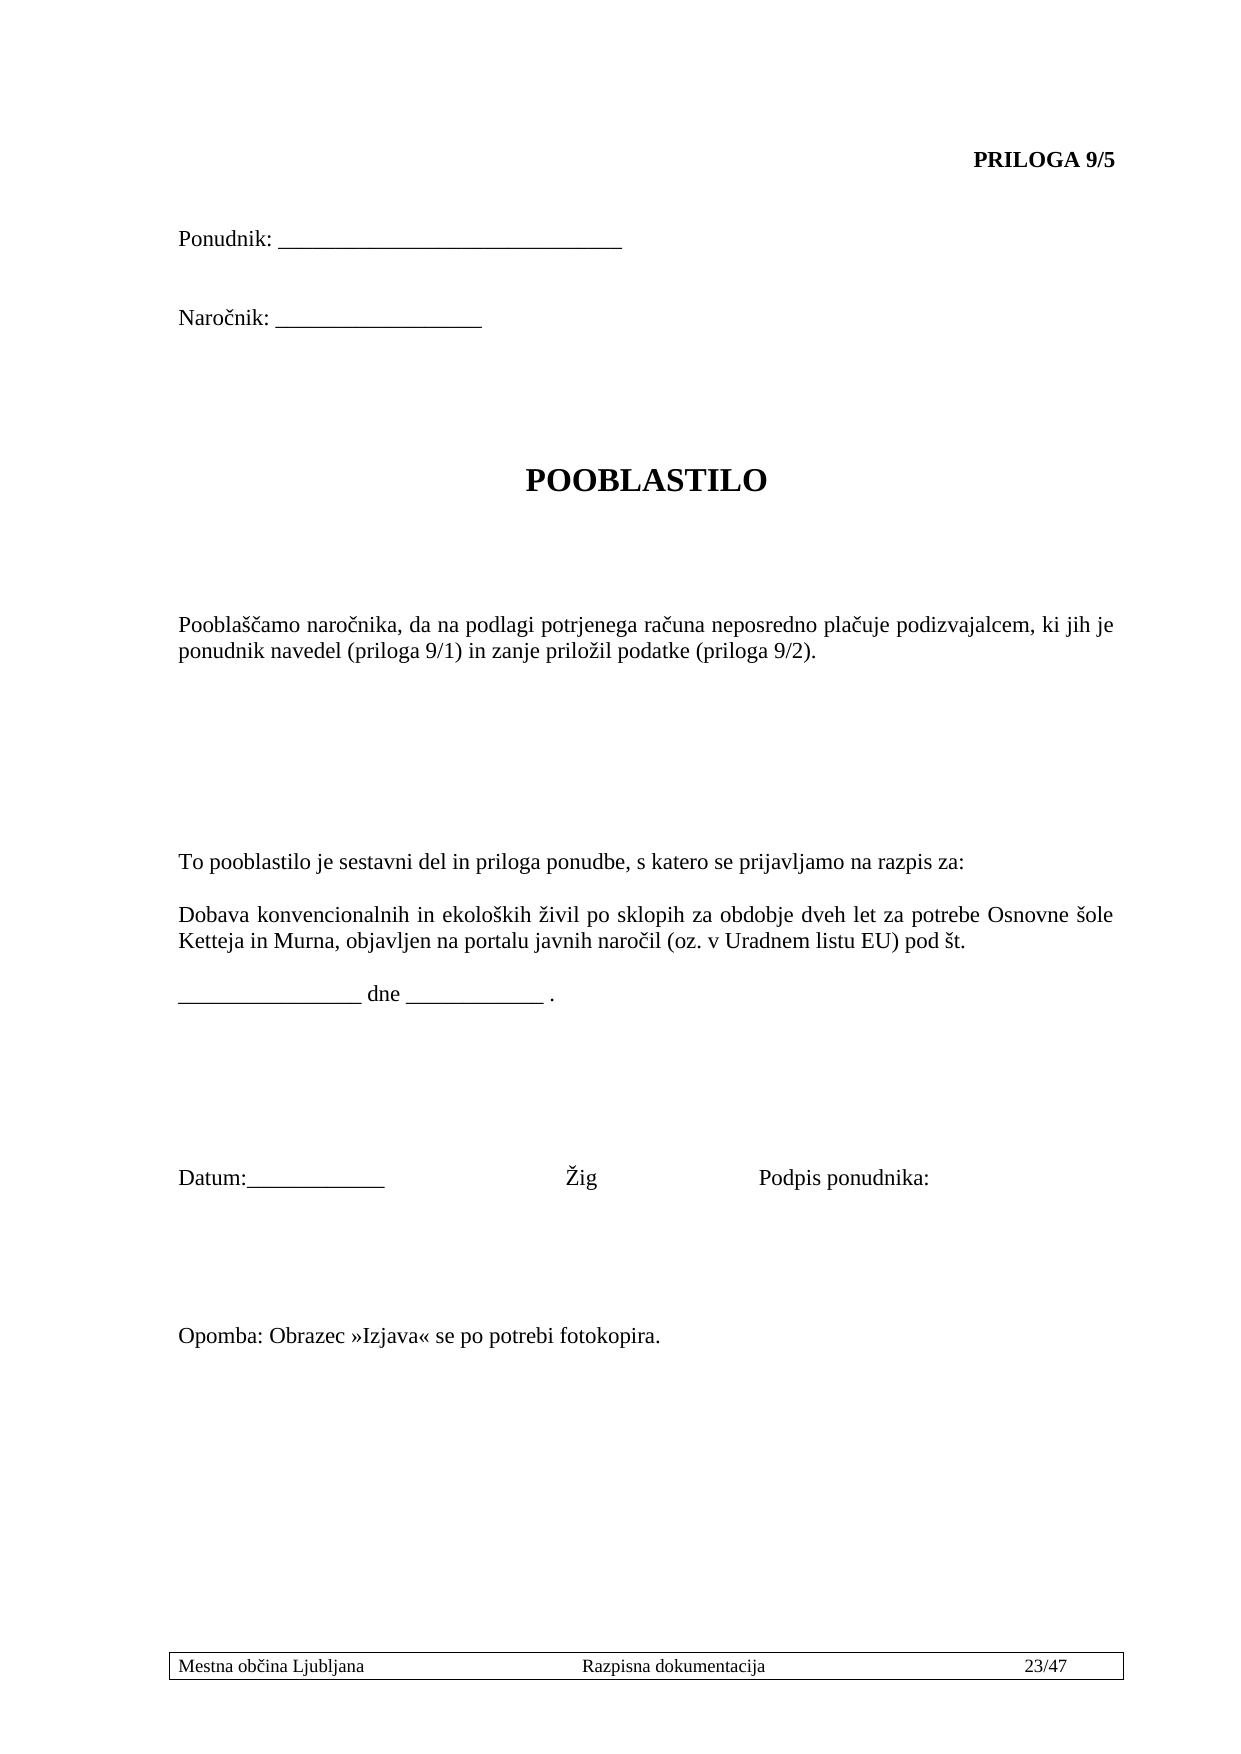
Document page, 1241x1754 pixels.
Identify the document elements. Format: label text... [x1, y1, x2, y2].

text Datum:____________ Žig Podpis ponudnika: [178, 1164, 1115, 1191]
subtitle POOBLASTILO [178, 461, 1115, 499]
text Naročnik: __________________ [178, 304, 1115, 330]
text PRILOGA 9/5 [66, 146, 1115, 172]
text ________________ dne ____________ . [178, 980, 1115, 1006]
text To pooblastilo je sestavni del in priloga ponudbe, s katero se prijavljamo na razpis za: [178, 848, 1115, 874]
text Opomba: Obrazec »Izjava« se po potrebi fotokopira. [178, 1322, 1115, 1349]
text Dobava konvencionalnih in ekoloških živil po sklopih za obdobje dveh let za potrebe Osnovne šole Ketteja in Murna, objavljen na portalu javnih naročil (oz. v Uradnem listu EU) pod št. [178, 901, 1115, 953]
text Pooblaščamo naročnika, da na podlagi potrjenega računa neposredno plačuje podizvajalcem, ki jih je ponudnik navedel (priloga 9/1) in zanje priložil podatke (priloga 9/2). [178, 611, 1115, 663]
text Ponudnik: ______________________________ [178, 225, 1115, 251]
